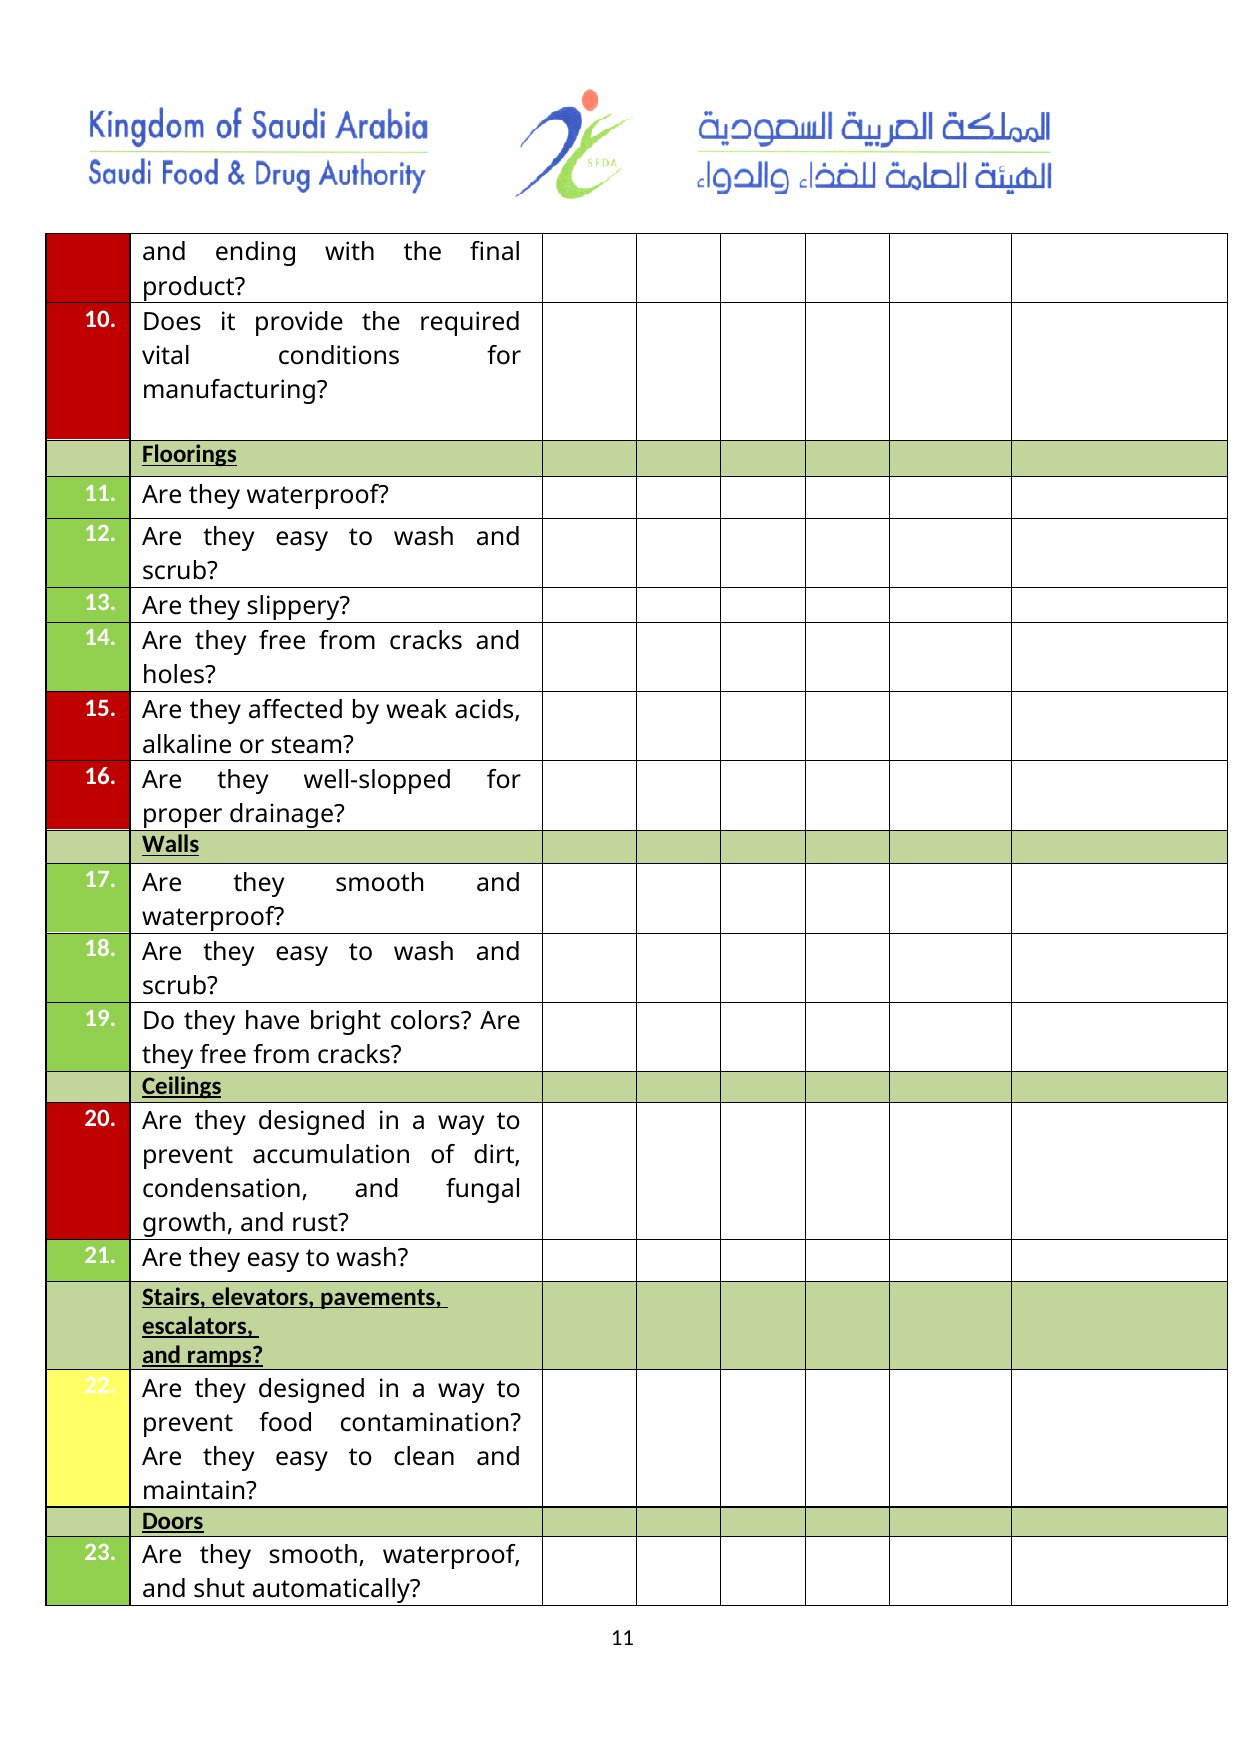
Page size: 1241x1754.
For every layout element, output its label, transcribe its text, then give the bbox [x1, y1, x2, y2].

table_cell [806, 1103, 889, 1239]
table_cell Are they affected by weak acids, alkaline or steam? [131, 692, 542, 760]
table_cell [543, 761, 636, 829]
table_cell [806, 1072, 889, 1102]
table_cell [637, 864, 720, 932]
table_cell [1012, 1508, 1227, 1536]
table_cell [1012, 519, 1227, 587]
table_cell [637, 1003, 720, 1071]
table_cell [543, 588, 636, 622]
table_cell [806, 692, 889, 760]
table_cell [1012, 1003, 1227, 1071]
table_cell [543, 1282, 636, 1369]
table_cell [543, 692, 636, 760]
table_cell [543, 519, 636, 587]
table_cell [47, 588, 129, 622]
table_cell [721, 1072, 805, 1102]
table_cell [721, 1282, 805, 1369]
table_cell [890, 1508, 1011, 1536]
table_cell [637, 934, 720, 1002]
table_cell [1012, 1282, 1227, 1369]
table_cell [1012, 1537, 1227, 1605]
table_cell [543, 831, 636, 863]
table_cell [543, 1240, 636, 1281]
table_cell [721, 831, 805, 863]
table_cell [47, 1508, 129, 1536]
table_cell [637, 1072, 720, 1102]
table_cell [721, 441, 805, 476]
table_cell [806, 519, 889, 587]
table_cell Are they easy to wash and scrub? [131, 934, 542, 1002]
table_cell Are they well-slopped for proper drainage? [131, 761, 542, 829]
table_cell Are they smooth and waterproof? [131, 864, 542, 932]
table_cell [721, 303, 805, 439]
table_cell [543, 864, 636, 932]
table_cell [1012, 934, 1227, 1002]
table_cell Are they easy to wash? [131, 1240, 542, 1281]
table_cell [1012, 234, 1227, 302]
table_cell [806, 934, 889, 1002]
table_cell [890, 1282, 1011, 1369]
table_cell Walls [131, 831, 542, 863]
table_cell [806, 1282, 889, 1369]
table_cell [637, 1282, 720, 1369]
table_cell [543, 477, 636, 518]
table_cell [1012, 864, 1227, 932]
table_cell [721, 1103, 805, 1239]
table_cell [890, 934, 1011, 1002]
table_cell [890, 692, 1011, 760]
table_cell [47, 692, 129, 760]
table_cell [47, 1282, 129, 1369]
table_cell [47, 761, 129, 829]
table_cell [637, 1508, 720, 1536]
table_cell Do they have bright colors? Are they free from cracks? [131, 1003, 542, 1071]
table_cell [1012, 1103, 1227, 1239]
table_cell [890, 864, 1011, 932]
table_cell [1012, 831, 1227, 863]
table_cell [890, 623, 1011, 691]
table_cell [890, 519, 1011, 587]
table_cell [47, 623, 129, 691]
table_cell [721, 864, 805, 932]
table_cell [47, 234, 129, 302]
table_cell [806, 831, 889, 863]
table_cell [1012, 623, 1227, 691]
table_cell [806, 477, 889, 518]
table_cell [806, 588, 889, 622]
table_cell [806, 1508, 889, 1536]
table_cell [721, 761, 805, 829]
table_cell [721, 692, 805, 760]
table_cell [543, 234, 636, 302]
table_cell [721, 1003, 805, 1071]
table_cell [543, 1072, 636, 1102]
table_cell [637, 1103, 720, 1239]
table_cell [806, 1003, 889, 1071]
table_cell [543, 303, 636, 439]
table_cell [806, 303, 889, 439]
table_cell [721, 519, 805, 587]
table_cell Ceilings [131, 1072, 542, 1102]
table_cell [1012, 1370, 1227, 1506]
table_cell [890, 831, 1011, 863]
table_cell [890, 234, 1011, 302]
table_cell [47, 441, 129, 476]
table_cell [543, 1537, 636, 1605]
table_cell [890, 588, 1011, 622]
table_cell [637, 1537, 720, 1605]
table_cell [637, 441, 720, 476]
table_cell Are they slippery? [131, 588, 542, 622]
table_cell [543, 441, 636, 476]
table_cell [47, 1240, 129, 1281]
table_cell [721, 234, 805, 302]
table_cell [47, 519, 129, 587]
table_cell [637, 234, 720, 302]
table_cell [637, 831, 720, 863]
table_cell [47, 1537, 129, 1605]
table_cell [890, 441, 1011, 476]
table_cell [1012, 761, 1227, 829]
table_cell Stairs, elevators, pavements, escalators, and ramps? [131, 1282, 542, 1369]
table_cell [47, 864, 129, 932]
table_cell [543, 623, 636, 691]
table_cell [890, 1072, 1011, 1102]
table_cell [543, 1003, 636, 1071]
table_cell [47, 477, 129, 518]
table_cell [721, 477, 805, 518]
table_cell Are they smooth, waterproof, and shut automatically? [131, 1537, 542, 1605]
table_cell [543, 1370, 636, 1506]
table_cell [47, 1072, 129, 1102]
table_cell [1012, 1240, 1227, 1281]
table_cell [806, 761, 889, 829]
table_cell [806, 864, 889, 932]
table_cell [721, 1537, 805, 1605]
table_cell Are they designed in a way to prevent accumulation of dirt, condensation, and fungal growth, and rust? [131, 1103, 542, 1239]
table_cell [806, 441, 889, 476]
table_cell [806, 234, 889, 302]
table_cell [47, 1370, 129, 1506]
table_cell [890, 1370, 1011, 1506]
table_cell [47, 831, 129, 863]
table_cell [1012, 1072, 1227, 1102]
table_cell [806, 1537, 889, 1605]
table_cell [637, 1370, 720, 1506]
table_cell [890, 477, 1011, 518]
table_cell [637, 1240, 720, 1281]
table_cell [47, 934, 129, 1002]
table_cell Floorings [131, 441, 542, 476]
table_cell [806, 1240, 889, 1281]
table_cell Are they designed in a way to prevent food contamination? Are they easy to clean and maintain? [131, 1370, 542, 1506]
table_cell [806, 623, 889, 691]
table_cell [890, 761, 1011, 829]
table_cell Are they waterproof? [131, 477, 542, 518]
table_cell [721, 1240, 805, 1281]
table_cell Doors [131, 1508, 542, 1536]
table_cell [1012, 477, 1227, 518]
table_cell [890, 1003, 1011, 1071]
table_cell [721, 1508, 805, 1536]
table_cell [47, 1103, 129, 1239]
table_cell [543, 934, 636, 1002]
table_cell Are they easy to wash and scrub? [131, 519, 542, 587]
table_cell [47, 303, 129, 439]
table_cell Does it provide the required vital conditions for manufacturing? [131, 303, 542, 439]
table_cell [637, 761, 720, 829]
table_cell [1012, 441, 1227, 476]
table_cell [637, 623, 720, 691]
table_cell [721, 1370, 805, 1506]
table_cell [721, 588, 805, 622]
table_cell [47, 1003, 129, 1071]
table_cell [1012, 692, 1227, 760]
table_cell [637, 692, 720, 760]
table_cell [890, 1103, 1011, 1239]
table_cell [721, 623, 805, 691]
table_cell [890, 1537, 1011, 1605]
picture [83, 73, 1057, 205]
table_cell [637, 303, 720, 439]
table_cell [890, 1240, 1011, 1281]
table_cell [543, 1103, 636, 1239]
table_cell [721, 934, 805, 1002]
table_cell Are they free from cracks and holes? [131, 623, 542, 691]
table_cell [806, 1370, 889, 1506]
table_cell [1012, 303, 1227, 439]
table_cell [637, 519, 720, 587]
table_cell [637, 588, 720, 622]
table_cell [1012, 588, 1227, 622]
table_cell [543, 1508, 636, 1536]
table_cell [890, 303, 1011, 439]
table_cell [637, 477, 720, 518]
